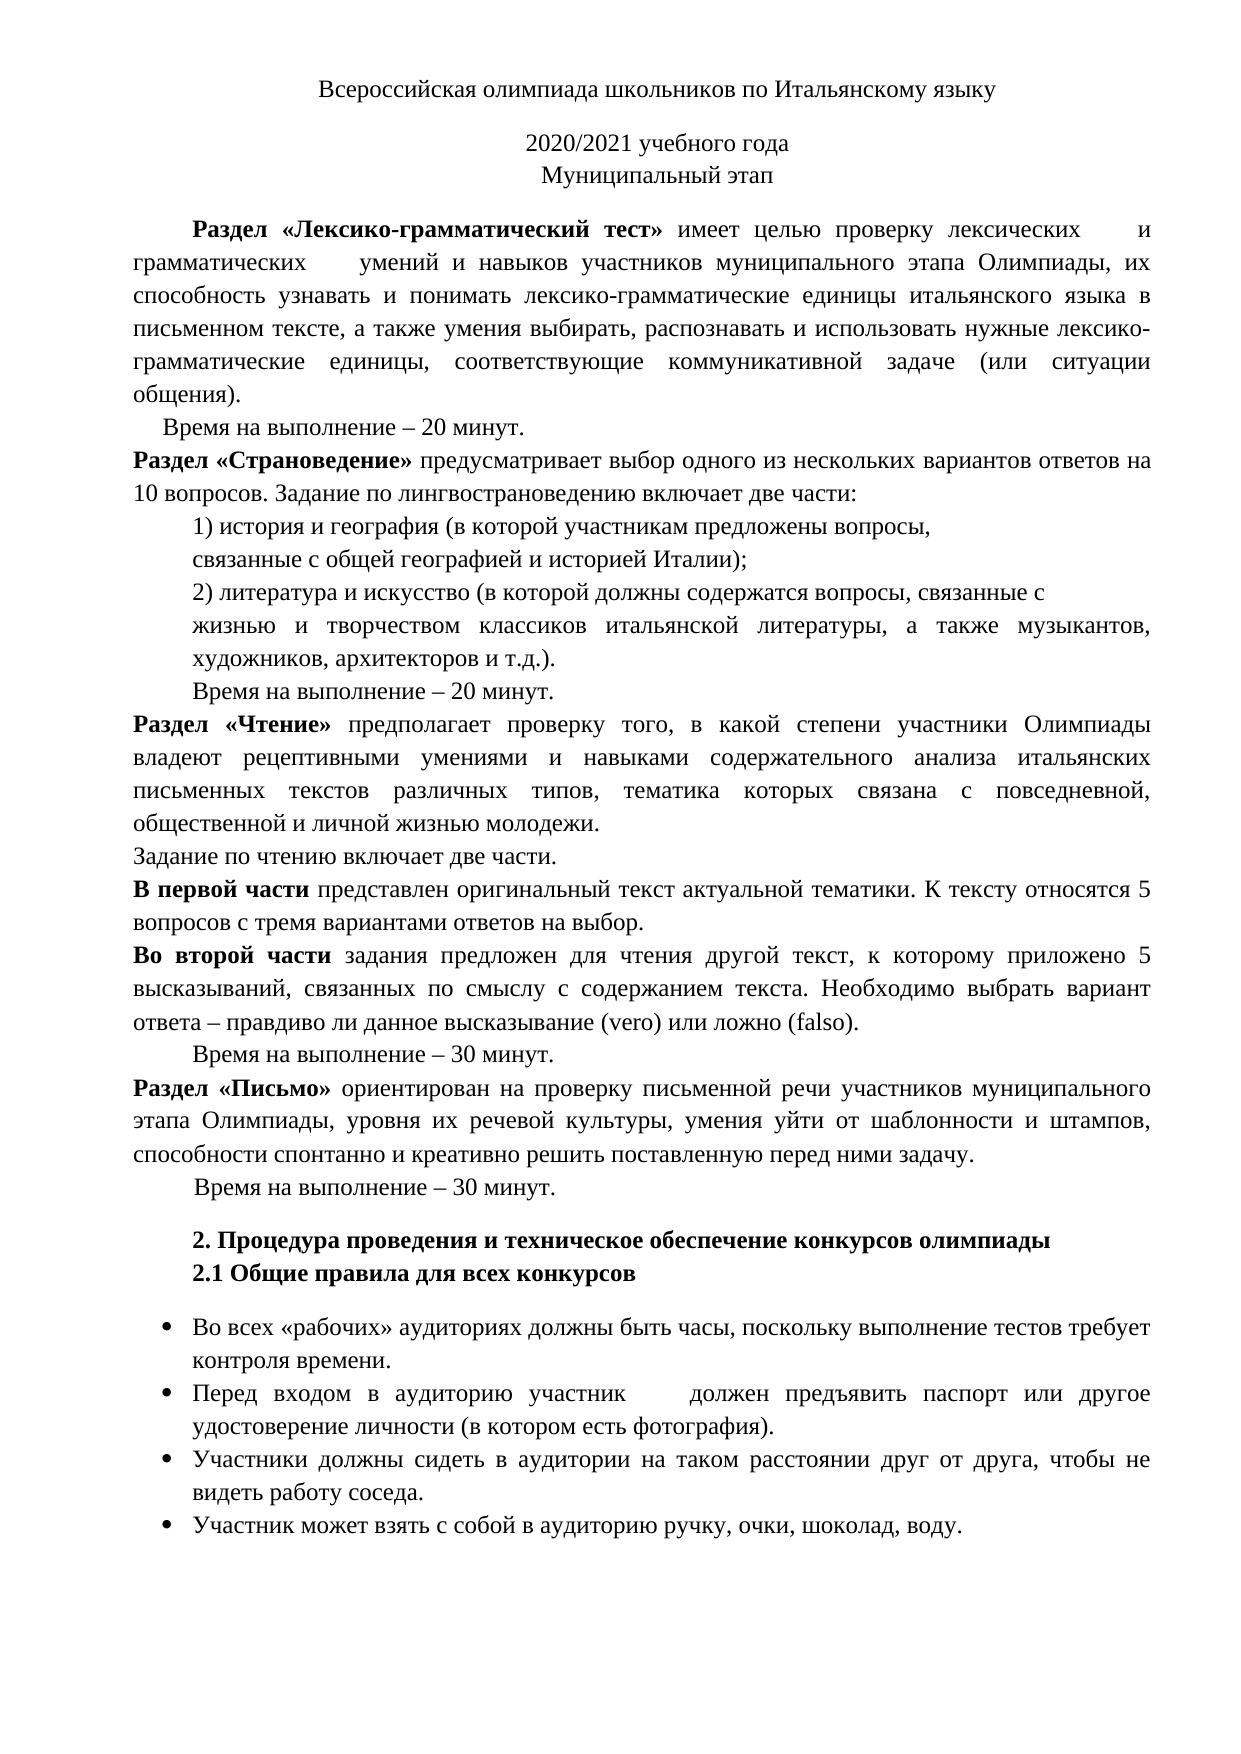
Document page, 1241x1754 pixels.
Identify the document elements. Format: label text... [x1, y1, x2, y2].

text Раздел «Чтение» предполагает проверку того, в какой степени участники Олимпиады владеют рецептивными умениями и навыками содержательного анализа итальянских письменных текстов различных типов, тематика которых связана с повседневной, общественной и личной жизнью молодежи. [133, 709, 1152, 837]
text 2.1 Общие правила для всех конкурсов [192, 1258, 1152, 1287]
text 1) история и география (в которой участникам предложены вопросы, [133, 511, 1152, 540]
text 2) литература и искусство (в которой должны содержатся вопросы, связанные с [133, 577, 1152, 606]
text Время на выполнение – 30 минут. [133, 1172, 1152, 1200]
text 2. Процедура проведения и техническое обеспечение конкурсов олимпиады [133, 1226, 1152, 1254]
list Участники должны сидеть в аудитории на таком расстоянии друг от друга, чтобы не видеть работу соседа. [162, 1444, 1152, 1506]
list Во всех «рабочих» аудиториях должны быть часы, поскольку выполнение тестов требует контроля времени. [162, 1312, 1152, 1374]
text Время на выполнение – 20 минут. [133, 676, 1152, 705]
text Раздел «Страноведение» предусматривает выбор одного из нескольких вариантов ответов на 10 вопросов. Задание по лингвострановедению включает две части: [133, 445, 1152, 507]
list Перед входом в аудиторию участник должен предъявить паспорт или другое удостоверение личности (в котором есть фотография). [162, 1378, 1152, 1440]
text Время на выполнение – 30 минут. [133, 1039, 1152, 1068]
text Раздел «Письмо» ориентирован на проверку письменной речи участников муниципального этапа Олимпиады, уровня их речевой культуры, умения уйти от шаблонности и штампов, способности спонтанно и креативно решить поставленную перед ними задачу. [133, 1073, 1152, 1167]
text Время на выполнение – 20 минут. [162, 412, 1152, 441]
text Задание по чтению включает две части. [133, 841, 1152, 870]
list Участник может взять с собой в аудиторию ручку, очки, шоколад, воду. [162, 1511, 1152, 1539]
text Раздел «Лексико-грамматический тест» имеет целью проверку лексических и грамматических умений и навыков участников муниципального этапа Олимпиады, их способность узнавать и понимать лексико-грамматические единицы итальянского языка в письменном тексте, а также умения выбирать, распознавать и использовать нужные лексико-грамматические единицы, соответствующие коммуникативной задаче (или ситуации общения). [133, 214, 1152, 408]
text В первой части представлен оригинальный текст актуальной тематики. К тексту относятся 5 вопросов с тремя вариантами ответов на выбор. [133, 874, 1152, 936]
text Во второй части задания предложен для чтения другой текст, к которому приложено 5 высказываний, связанных по смыслу с содержанием текста. Необходимо выбрать вариант ответа – правдиво ли данное высказывание (vero) или ложно (falso). [133, 941, 1152, 1035]
text связанные с общей географией и историей Италии); [133, 544, 1152, 573]
text жизнью и творчеством классиков итальянской литературы, а также музыкантов, художников, архитекторов и т.д.). [192, 610, 1152, 672]
